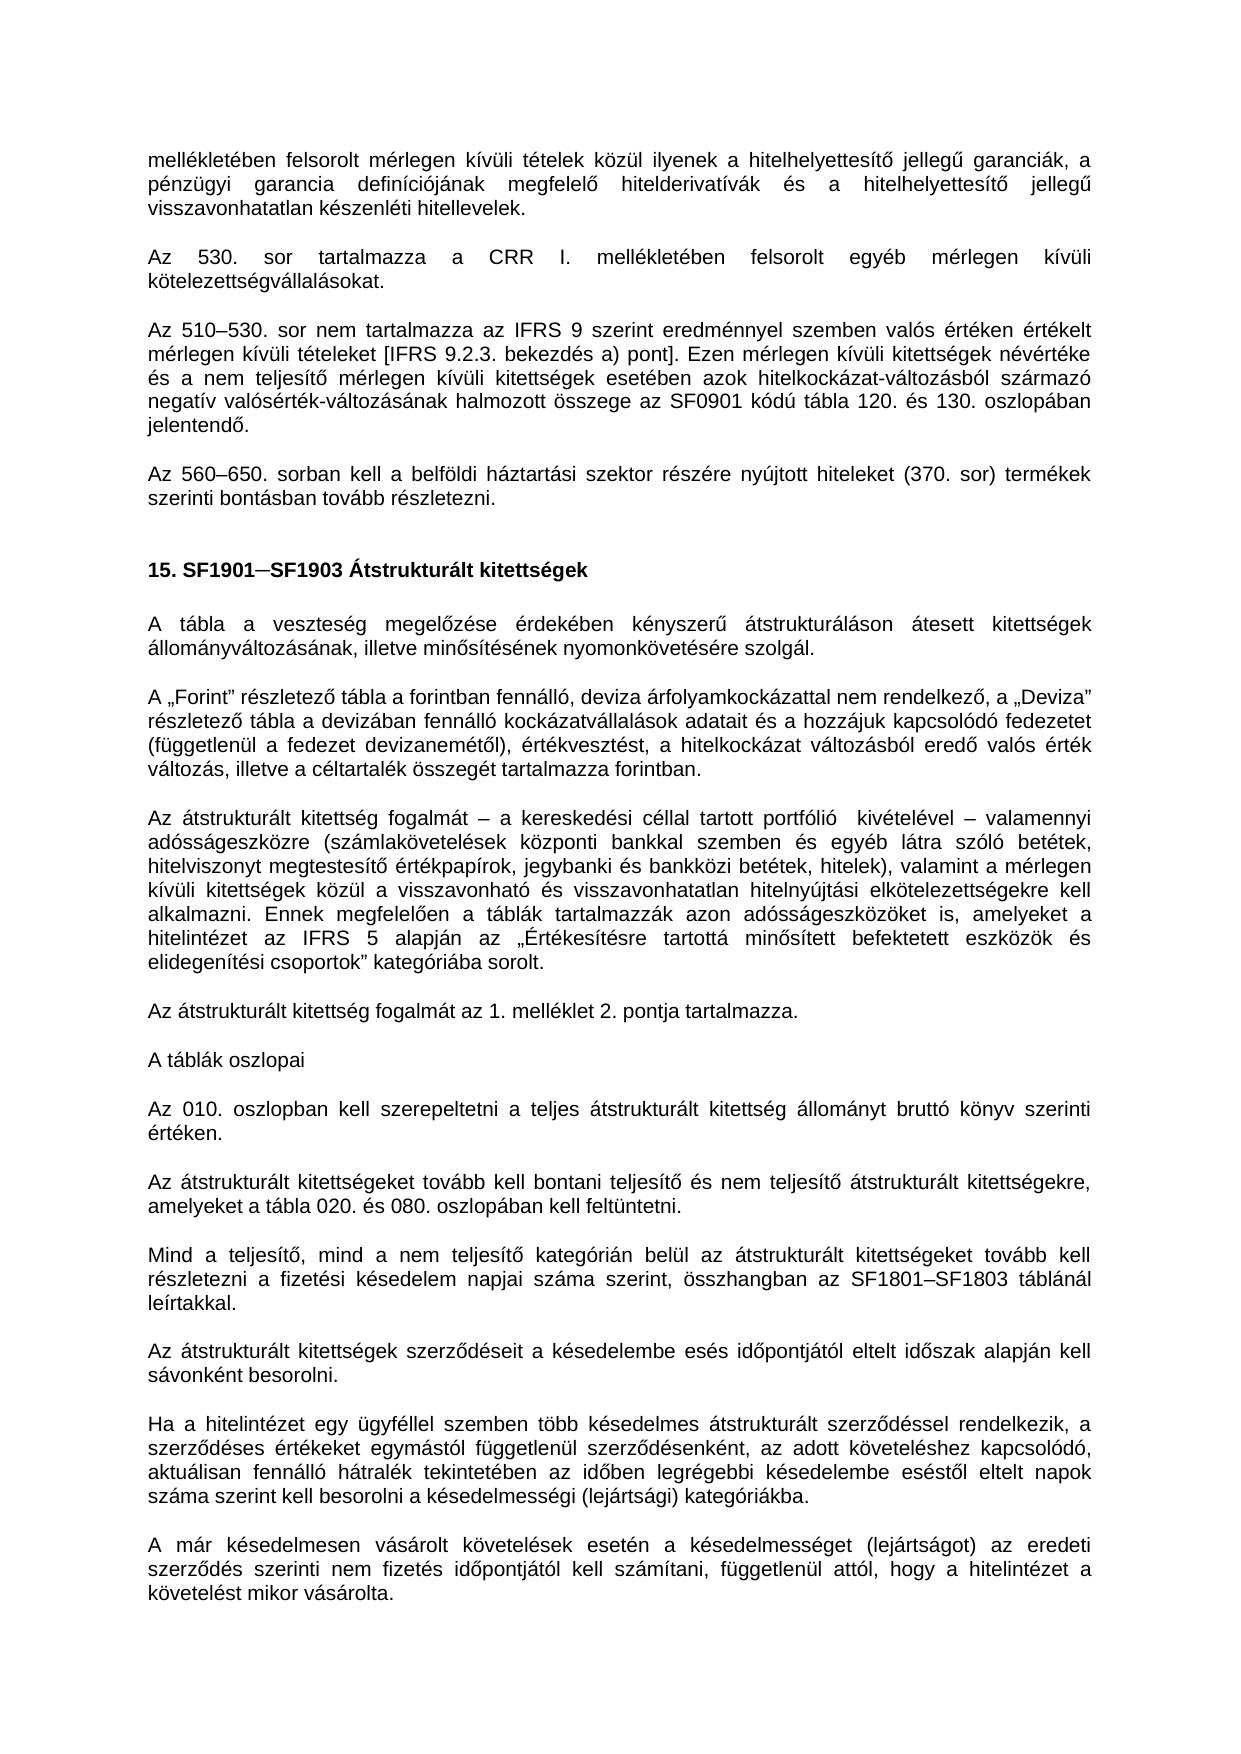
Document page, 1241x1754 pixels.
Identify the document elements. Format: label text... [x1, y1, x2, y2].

text A táblák oszlopai [148, 1048, 1093, 1072]
text Az átstrukturált kitettségeket tovább kell bontani teljesítő és nem teljesítő átstrukturált kitettségekre, amelyeket a tábla 020. és 080. oszlopában kell feltüntetni. [148, 1169, 1093, 1217]
subtitle 15. SF1901─SF1903 Átstrukturált kitettségek [148, 558, 1093, 582]
text Mind a teljesítő, mind a nem teljesítő kategórián belül az átstrukturált kitettségeket tovább kell részletezni a fizetési késedelem napjai száma szerint, összhangban az SF1801–SF1803 táblánál leírtakkal. [148, 1242, 1093, 1314]
text A már késedelmesen vásárolt követelések esetén a késedelmességet (lejártságot) az eredeti szerződés szerinti nem fizetés időpontjától kell számítani, függetlenül attól, hogy a hitelintézet a követelést mikor vásárolta. [148, 1533, 1093, 1605]
text A tábla a veszteség megelőzése érdekében kényszerű átstrukturáláson átesett kitettségek állományváltozásának, illetve minősítésének nyomonkövetésére szolgál. [148, 612, 1093, 660]
text Az 010. oszlopban kell szerepeltetni a teljes átstrukturált kitettség állományt bruttó könyv szerinti értéken. [148, 1097, 1093, 1144]
text Az átstrukturált kitettségek szerződéseit a késedelembe esés időpontjától eltelt időszak alapján kell sávonként besorolni. [148, 1339, 1093, 1387]
text Az átstrukturált kitettség fogalmát az 1. melléklet 2. pontja tartalmazza. [148, 999, 1093, 1023]
text Ha a hitelintézet egy ügyféllel szemben több késedelmes átstrukturált szerződéssel rendelkezik, a szerződéses értékeket egymástól függetlenül szerződésenként, az adott követeléshez kapcsolódó, aktuálisan fennálló hátralék tekintetében az időben legrégebbi késedelembe eséstől eltelt napok száma szerint kell besorolni a késedelmességi (lejártsági) kategóriákba. [148, 1412, 1093, 1508]
text Az 530. sor tartalmazza a CRR I. mellékletében felsorolt egyéb mérlegen kívüli kötelezettségvállalásokat. [148, 244, 1093, 292]
text Az 560–650. sorban kell a belföldi háztartási szektor részére nyújtott hiteleket (370. sor) termékek szerinti bontásban tovább részletezni. [148, 462, 1093, 510]
text Az átstrukturált kitettség fogalmát – a kereskedési céllal tartott portfólió kivételével – valamennyi adósságeszközre (számlakövetelések központi bankkal szemben és egyéb látra szóló betétek, hitelviszonyt megtestesítő értékpapírok, jegybanki és bankközi betétek, hitelek), valamint a mérlegen kívüli kitettségek közül a visszavonható és visszavonhatatlan hitelnyújtási elkötelezettségekre kell alkalmazni. Ennek megfelelően a táblák tartalmazzák azon adósságeszközöket is, amelyeket a hitelintézet az IFRS 5 alapján az „Értékesítésre tartottá minősített befektetett eszközök és elidegenítési csoportok” kategóriába sorolt. [148, 806, 1093, 974]
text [148, 148, 1093, 219]
text A „Forint” részletező tábla a forintban fennálló, deviza árfolyamkockázattal nem rendelkező, a „Deviza” részletező tábla a devizában fennálló kockázatvállalások adatait és a hozzájuk kapcsolódó fedezetet (függetlenül a fedezet devizanemétől), értékvesztést, a hitelkockázat változásból eredő valós érték változás, illetve a céltartalék összegét tartalmazza forintban. [148, 685, 1093, 781]
text Az 510–530. sor nem tartalmazza az IFRS 9 szerint eredménnyel szemben valós értéken értékelt mérlegen kívüli tételeket [IFRS 9.2.3. bekezdés a) pont]. Ezen mérlegen kívüli kitettségek névértéke és a nem teljesítő mérlegen kívüli kitettségek esetében azok hitelkockázat-változásból származó negatív valósérték-változásának halmozott összege az SF0901 kódú tábla 120. és 130. oszlopában jelentendő. [148, 317, 1093, 437]
